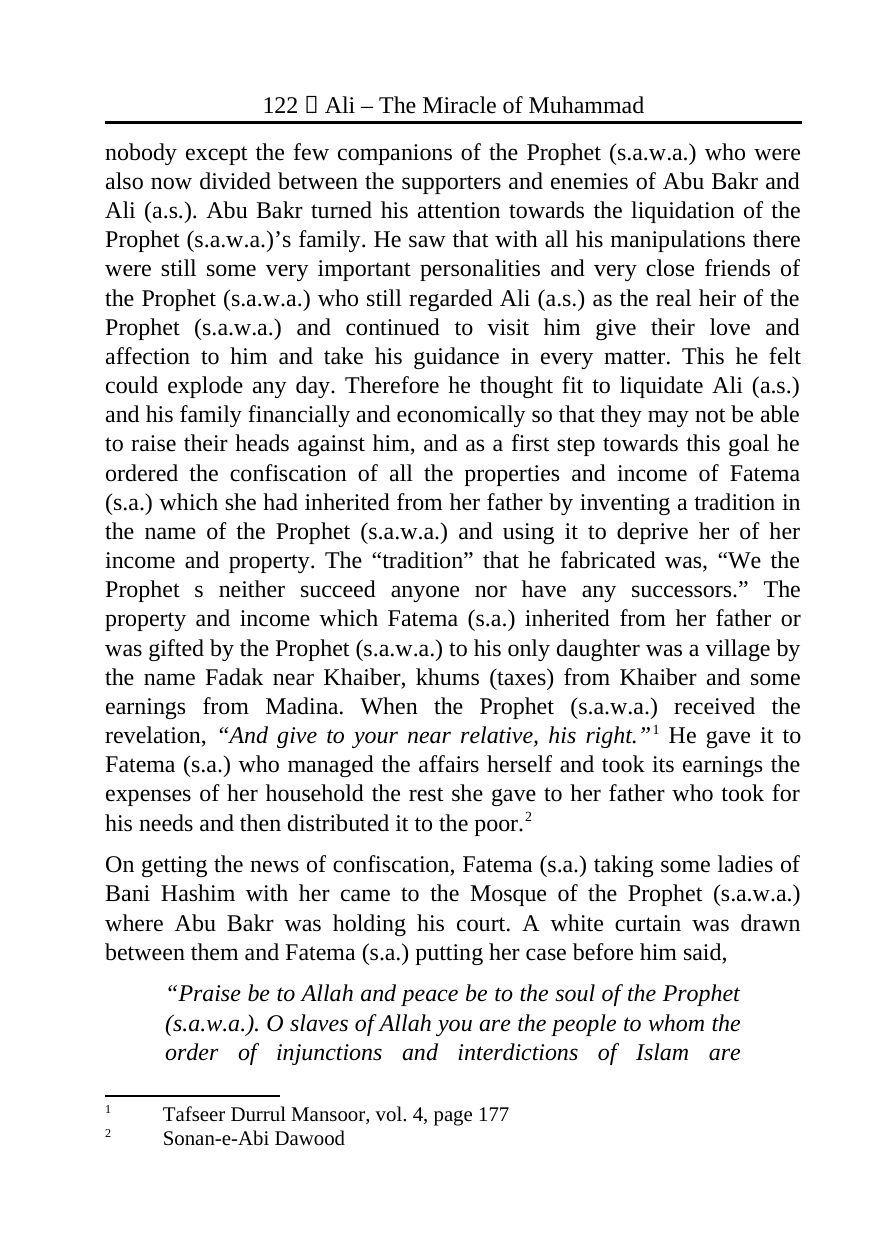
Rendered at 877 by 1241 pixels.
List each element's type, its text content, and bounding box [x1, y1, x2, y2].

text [165, 978, 742, 1066]
text On getting the news of confiscation, Fatema (s.a.) taking some ladies of Bani Hashim with her came to the Mosque of the Prophet (s.a.w.a.) where Abu Bakr was holding his court. A white curtain was drawn between them and Fatema (s.a.) putting her case before him said, [105, 849, 802, 966]
